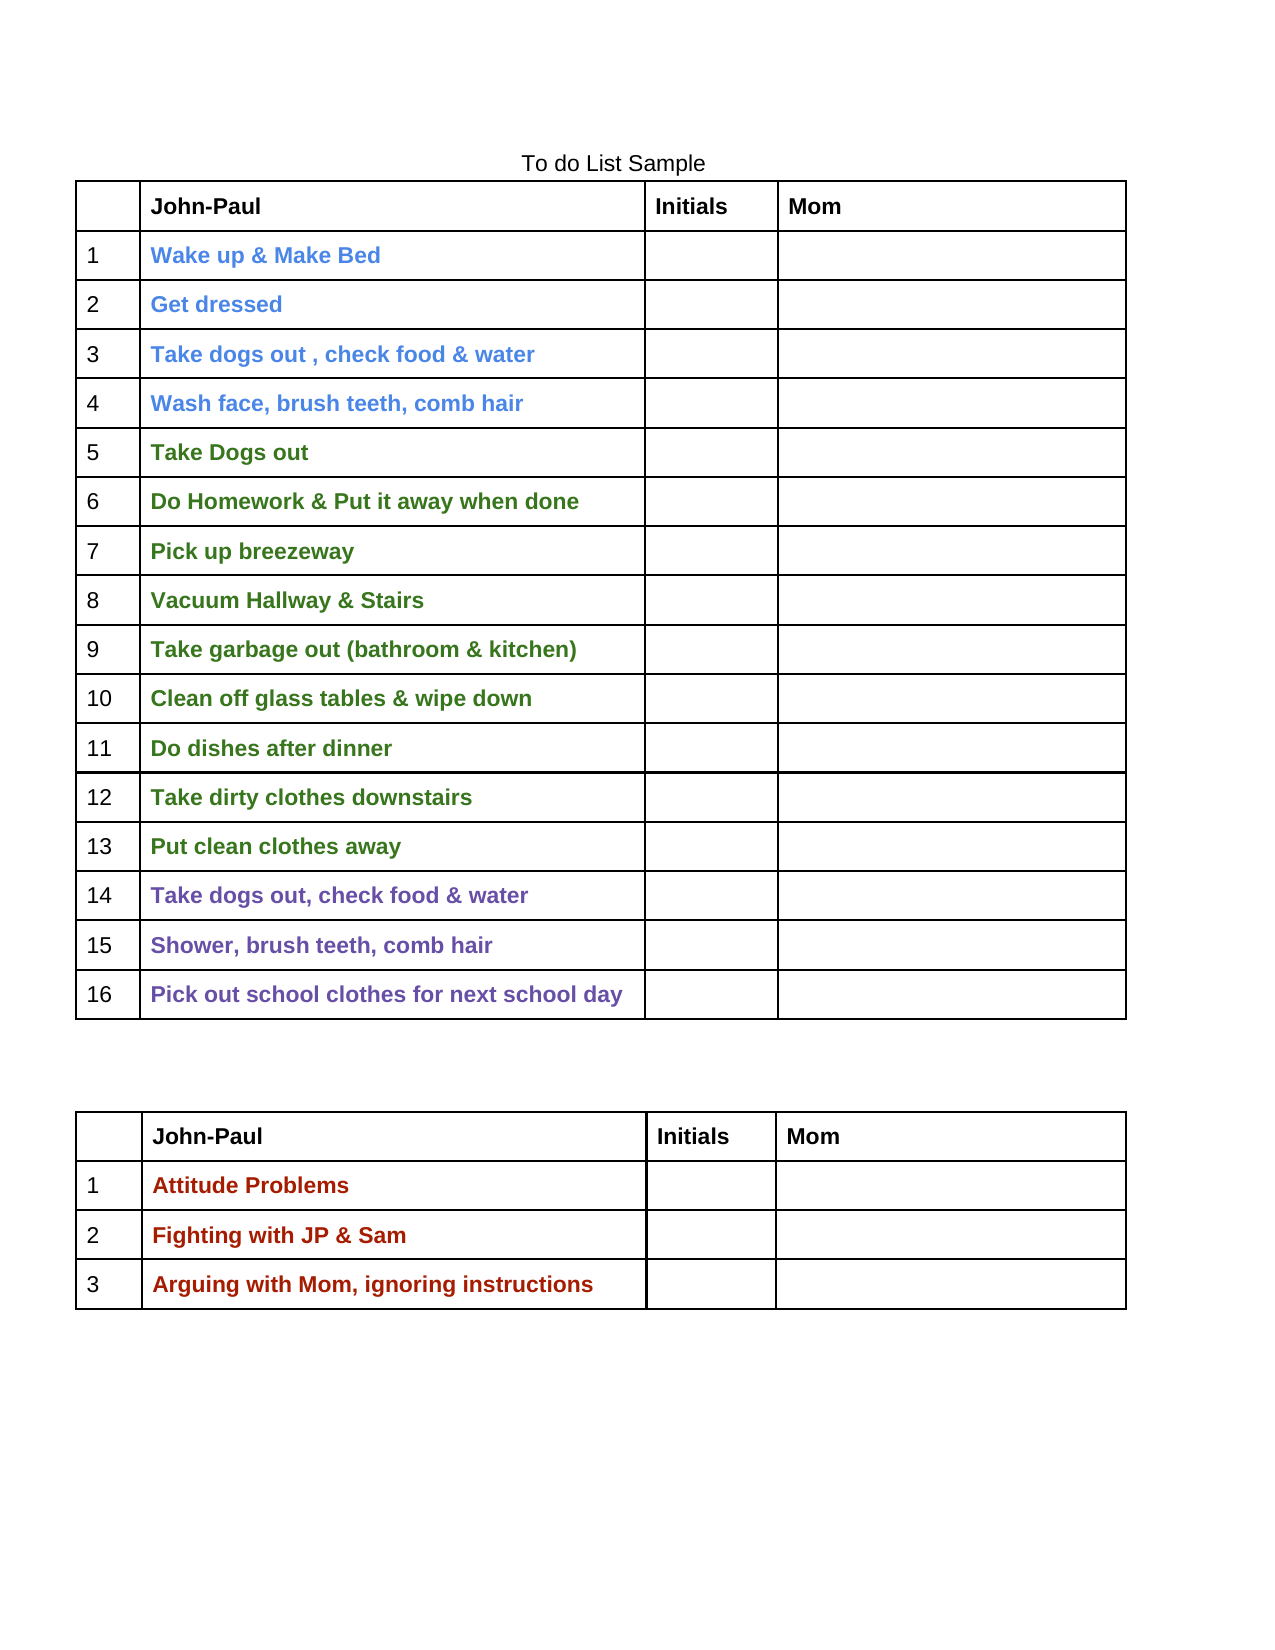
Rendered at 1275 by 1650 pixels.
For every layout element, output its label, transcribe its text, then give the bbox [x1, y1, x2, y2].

table_header Initials [648, 1113, 775, 1160]
table_cell 9 [77, 626, 139, 673]
table_cell Attitude Problems [143, 1162, 645, 1209]
table_cell Take garbage out (bathroom & kitchen) [141, 626, 644, 673]
text To do List Sample [75, 150, 1125, 176]
table_cell Take dogs out, check food & water [141, 872, 644, 919]
table_cell [777, 1260, 1125, 1308]
table_cell 6 [77, 478, 139, 525]
table_cell Wake up & Make Bed [141, 232, 644, 279]
table_cell [646, 281, 777, 328]
table_cell Take Dogs out [141, 429, 644, 476]
table_cell 4 [77, 379, 139, 427]
table_cell Do dishes after dinner [141, 724, 644, 771]
table_cell 7 [77, 527, 139, 574]
table_cell [646, 774, 777, 821]
table_cell [779, 330, 1125, 377]
table_cell [779, 724, 1125, 771]
table_cell 5 [77, 429, 139, 476]
table_cell 2 [77, 281, 139, 328]
table_cell [646, 429, 777, 476]
table_cell [646, 379, 777, 427]
table_cell [779, 774, 1125, 821]
table_cell [646, 921, 777, 968]
table_cell Fighting with JP & Sam [143, 1211, 645, 1258]
table_cell 13 [77, 823, 139, 870]
table_cell [779, 527, 1125, 574]
table_cell [648, 1211, 775, 1258]
table_cell 1 [77, 1162, 141, 1209]
table_cell [646, 971, 777, 1018]
table_cell Clean off glass tables & wipe down [141, 675, 644, 722]
table_cell [779, 971, 1125, 1018]
table_cell [779, 429, 1125, 476]
table_cell 3 [77, 1260, 141, 1308]
table_cell Get dressed [141, 281, 644, 328]
table_cell Pick out school clothes for next school day [141, 971, 644, 1018]
table_cell Pick up breezeway [141, 527, 644, 574]
table_cell Arguing with Mom, ignoring instructions [143, 1260, 645, 1308]
table_cell [646, 823, 777, 870]
table_cell Vacuum Hallway & Stairs [141, 576, 644, 624]
table_cell Put clean clothes away [141, 823, 644, 870]
table_cell [648, 1162, 775, 1209]
table_cell 14 [77, 872, 139, 919]
table_cell [646, 478, 777, 525]
table_cell 11 [77, 724, 139, 771]
table_cell 1 [77, 232, 139, 279]
table_cell [779, 675, 1125, 722]
table_cell 8 [77, 576, 139, 624]
table_cell [646, 724, 777, 771]
table_header [77, 1113, 141, 1160]
table_cell 10 [77, 675, 139, 722]
table_cell [648, 1260, 775, 1308]
table_cell [646, 232, 777, 279]
table_cell 15 [77, 921, 139, 968]
table_cell 12 [77, 774, 139, 821]
table_cell Shower, brush teeth, comb hair [141, 921, 644, 968]
table_cell [779, 626, 1125, 673]
table_cell [646, 576, 777, 624]
table_cell [779, 823, 1125, 870]
table_header John-Paul [141, 182, 644, 229]
table_cell 16 [77, 971, 139, 1018]
table_cell [779, 478, 1125, 525]
table_cell [646, 872, 777, 919]
table_cell [779, 281, 1125, 328]
table_cell [646, 675, 777, 722]
table_cell [779, 872, 1125, 919]
table_header [77, 182, 139, 229]
table_cell Take dirty clothes downstairs [141, 774, 644, 821]
table_cell [779, 379, 1125, 427]
table_cell 2 [77, 1211, 141, 1258]
table_cell Do Homework & Put it away when done [141, 478, 644, 525]
table_cell [779, 232, 1125, 279]
table_cell Wash face, brush teeth, comb hair [141, 379, 644, 427]
table_cell [779, 576, 1125, 624]
table_cell [777, 1211, 1125, 1258]
table_header Initials [646, 182, 777, 229]
table_cell [777, 1162, 1125, 1209]
table_cell 3 [77, 330, 139, 377]
table_header Mom [777, 1113, 1125, 1160]
table_header John-Paul [143, 1113, 645, 1160]
table_cell [779, 921, 1125, 968]
table_cell [646, 527, 777, 574]
table_cell Take dogs out , check food & water [141, 330, 644, 377]
table_header Mom [779, 182, 1125, 229]
table_cell [646, 330, 777, 377]
table_cell [646, 626, 777, 673]
